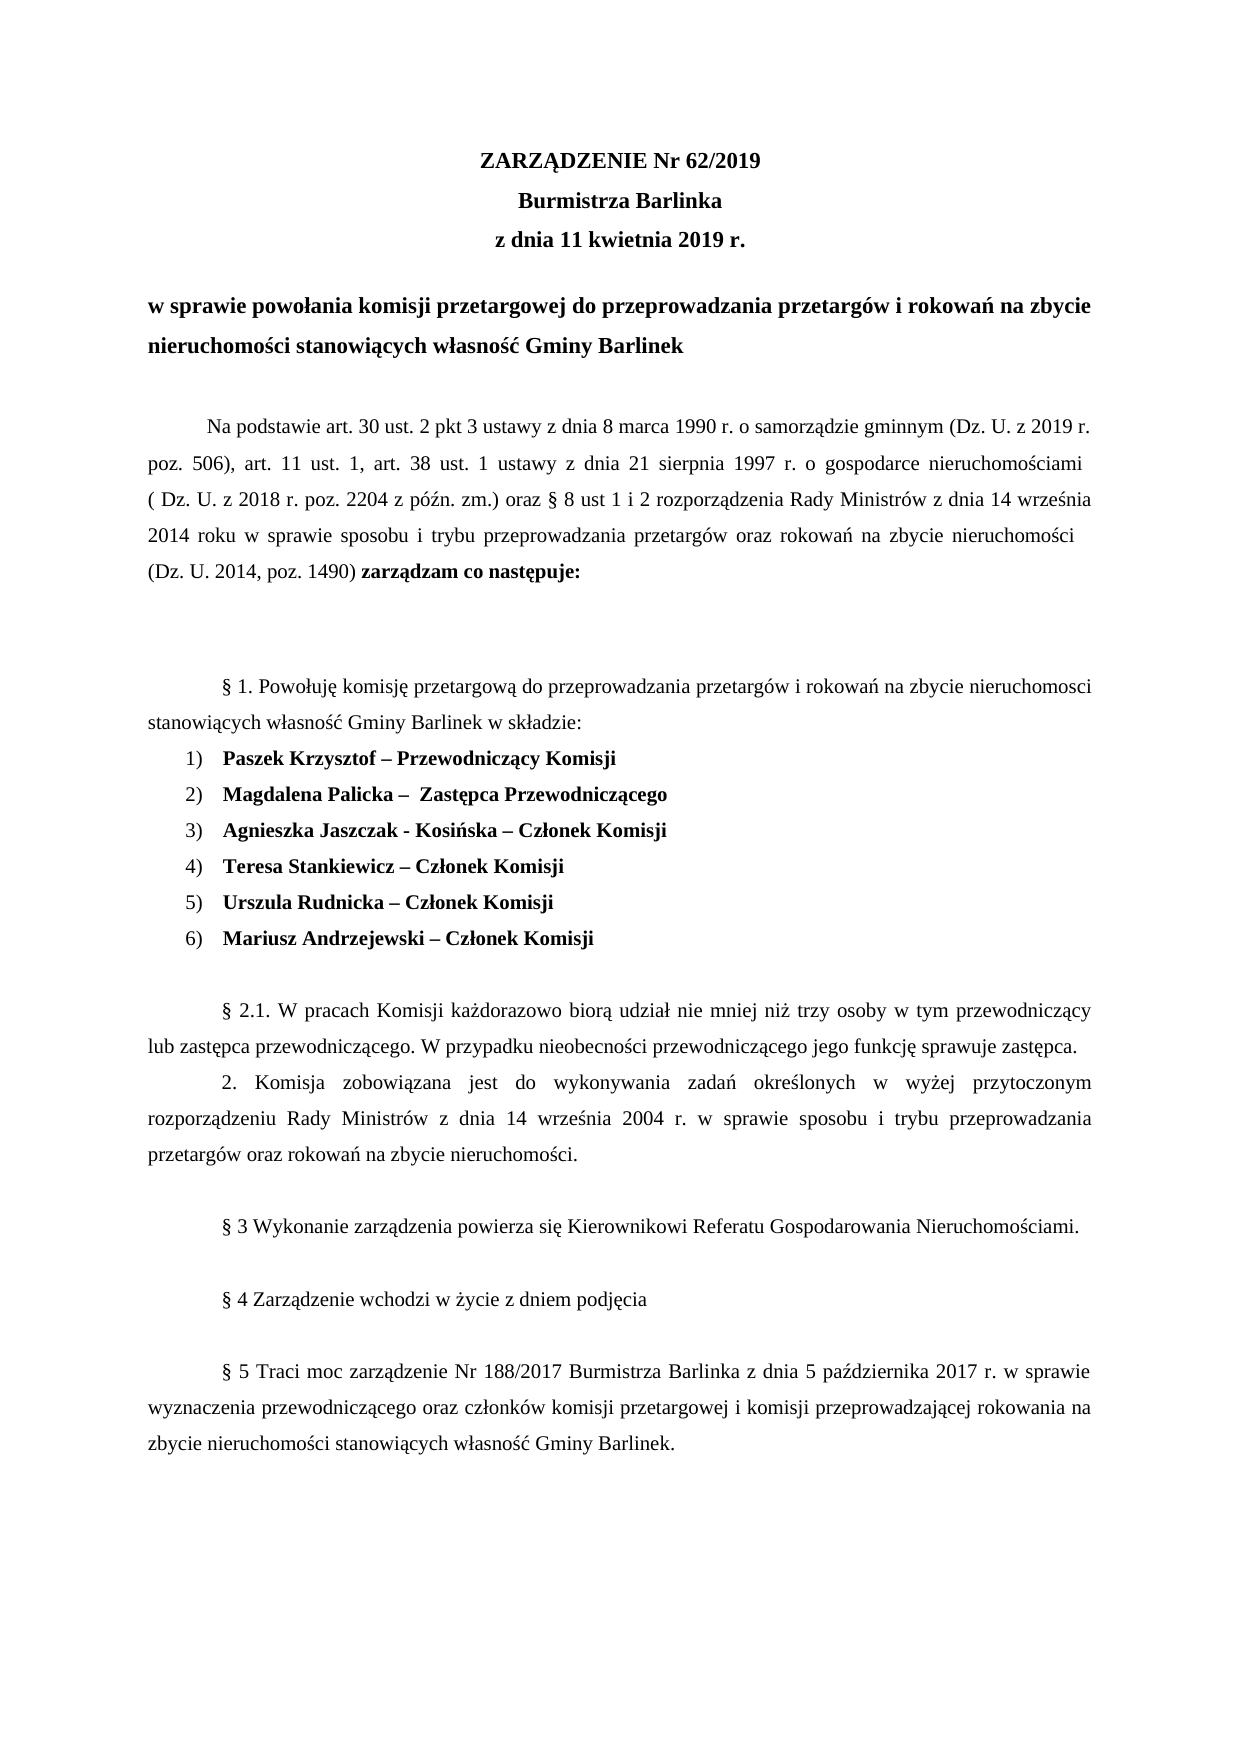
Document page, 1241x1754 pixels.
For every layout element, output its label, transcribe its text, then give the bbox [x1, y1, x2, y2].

text § 3 Wykonanie zarządzenia powierza się Kierownikowi Referatu Gospodarowania Nieruchomościami. [148, 1214, 1093, 1238]
list Mariusz Andrzejewski – Członek Komisji [185, 926, 1093, 950]
text Burmistrza Barlinka [148, 187, 1093, 213]
text § 2.1. W pracach Komisji każdorazowo biorą udział nie mniej niż trzy osoby w tym przewodniczący lub zastępca przewodniczącego. W przypadku nieobecności przewodniczącego jego funkcję sprawuje zastępca. [148, 998, 1093, 1058]
list Paszek Krzysztof – Przewodniczący Komisji [185, 746, 1093, 770]
text w sprawie powołania komisji przetargowej do przeprowadzania przetargów i rokowań na zbycie nieruchomości stanowiących własność Gminy Barlinek [148, 292, 1093, 358]
text § 5 Traci moc zarządzenie Nr 188/2017 Burmistrza Barlinka z dnia 5 października 2017 r. w sprawie wyznaczenia przewodniczącego oraz członków komisji przetargowej i komisji przeprowadzającej rokowania na zbycie nieruchomości stanowiących własność Gminy Barlinek. [148, 1359, 1093, 1455]
text ZARZĄDZENIE Nr 62/2019 [148, 148, 1093, 174]
list Urszula Rudnicka – Członek Komisji [185, 890, 1093, 914]
text Na podstawie art. 30 ust. 2 pkt 3 ustawy z dnia 8 marca 1990 r. o samorządzie gminnym (Dz. U. z 2019 r. poz. 506), art. 11 ust. 1, art. 38 ust. 1 ustawy z dnia 21 sierpnia 1997 r. o gospodarce nieruchomościami ( Dz. U. z 2018 r. poz. 2204 z późn. zm.) oraz § 8 ust 1 i 2 rozporządzenia Rady Ministrów z dnia 14 września 2014 roku w sprawie sposobu i trybu przeprowadzania przetargów oraz rokowań na zbycie nieruchomości (Dz. U. 2014, poz. 1490) zarządzam co następuje: [148, 414, 1093, 583]
list Agnieszka Jaszczak - Kosińska – Członek Komisji [185, 818, 1093, 842]
text 2. Komisja zobowiązana jest do wykonywania zadań określonych w wyżej przytoczonym rozporządzeniu Rady Ministrów z dnia 14 września 2004 r. w sprawie sposobu i trybu przeprowadzania przetargów oraz rokowań na zbycie nieruchomości. [148, 1070, 1093, 1166]
text § 1. Powołuję komisję przetargową do przeprowadzania przetargów i rokowań na zbycie nieruchomosci stanowiących własność Gminy Barlinek w składzie: [148, 674, 1093, 734]
list Teresa Stankiewicz – Członek Komisji [185, 854, 1093, 878]
text § 4 Zarządzenie wchodzi w życie z dniem podjęcia [148, 1287, 1093, 1311]
list Magdalena Palicka – Zastępca Przewodniczącego [185, 782, 1093, 806]
text z dnia 11 kwietnia 2019 r. [148, 227, 1093, 253]
